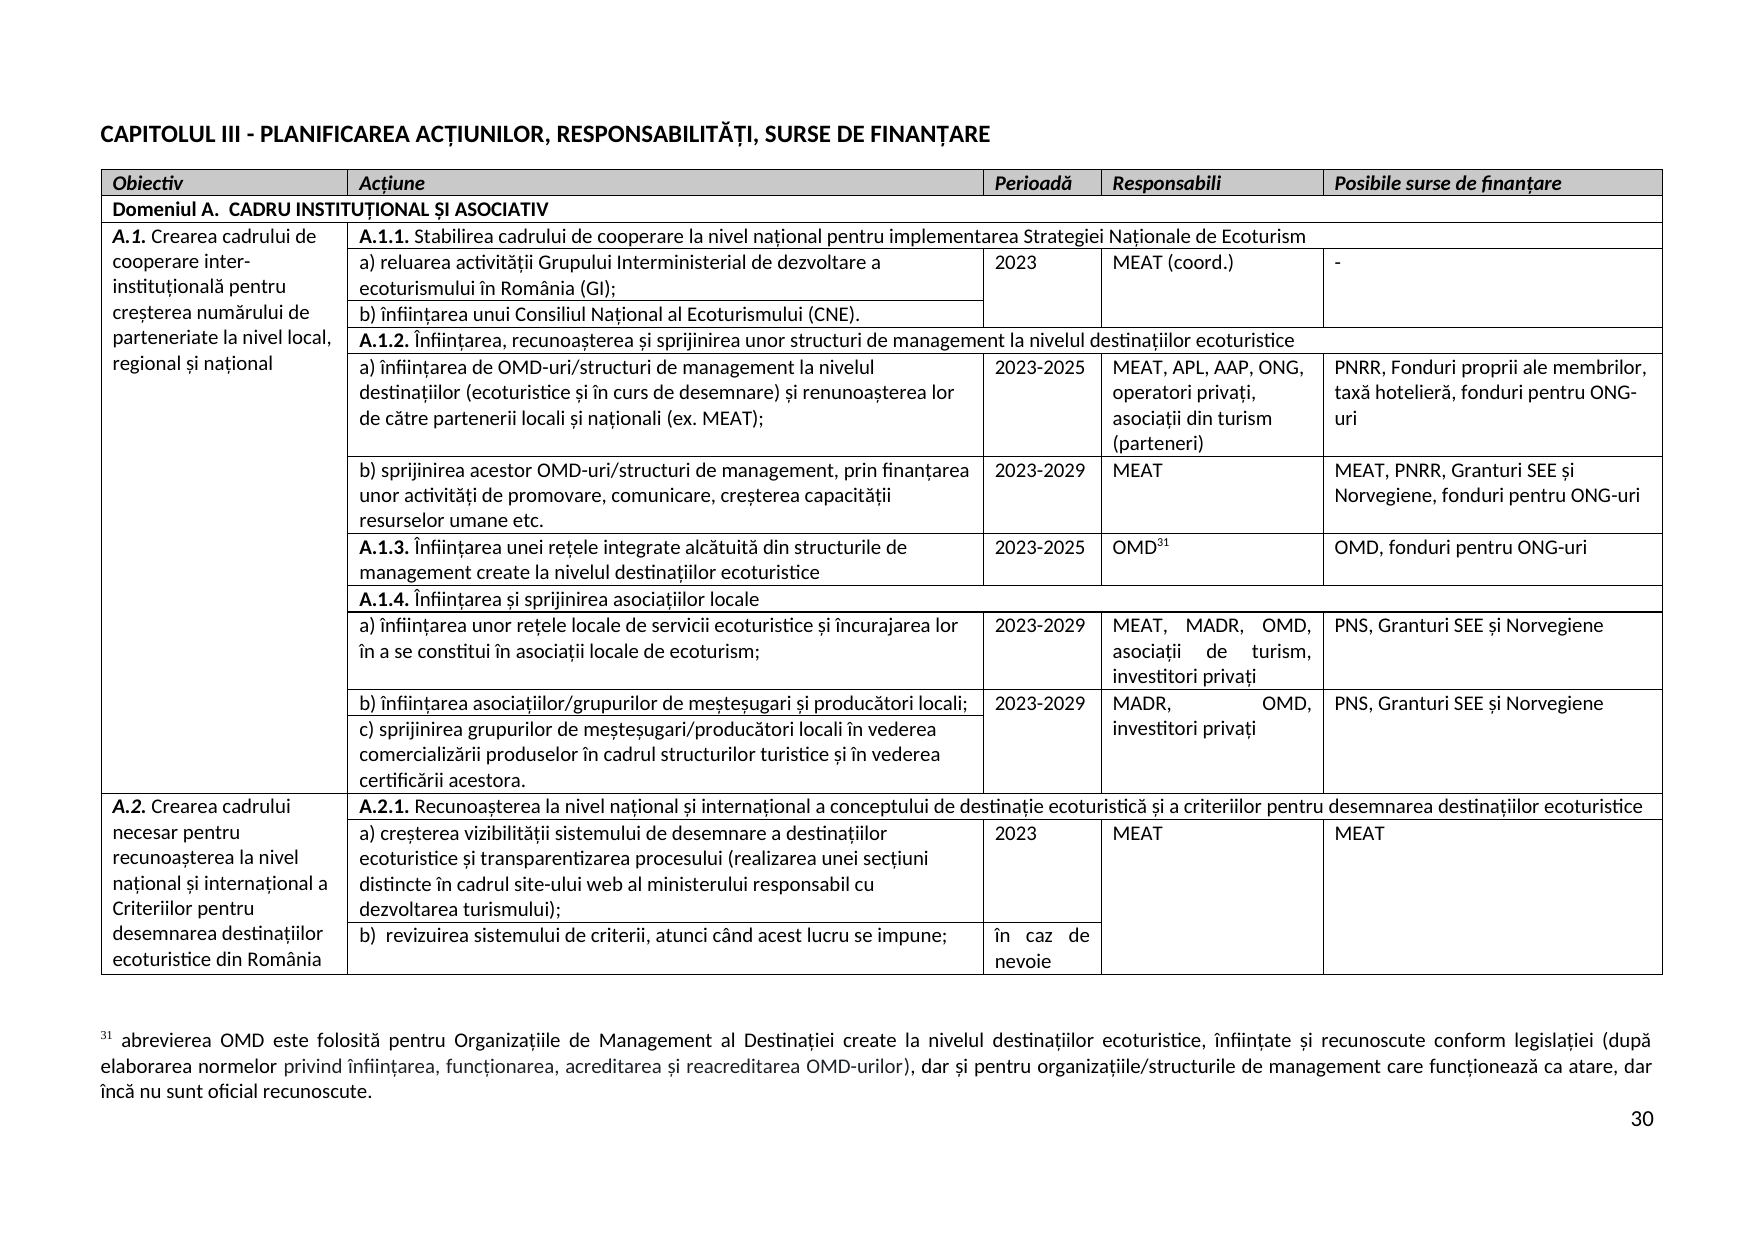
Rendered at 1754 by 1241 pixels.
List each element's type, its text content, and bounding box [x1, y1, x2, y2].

table_header Responsabili [1102, 170, 1323, 195]
table_cell MEAT, APL, AAP, ONG, operatori privaţi, asociații din turism (parteneri) [1102, 354, 1323, 456]
table_cell 2023-2029 [984, 457, 1101, 533]
table_cell A.1.4. Înfiinţarea şi sprijinirea asociațiilor locale [348, 586, 1662, 611]
table_cell a) înfiinţarea de OMD-uri/structuri de management la nivelul destinaţiilor (ecoturistice și în curs de desemnare) și renunoașterea lor de către partenerii locali și naționali (ex. MEAT); [348, 354, 983, 456]
table_cell b) înfiinţarea unui Consiliul Naţional al Ecoturismului (CNE). [348, 301, 983, 327]
table_cell A.1. Crearea cadrului de cooperare inter-instituţională pentru creşterea numărului de parteneriate la nivel local, regional şi naţional [102, 223, 347, 792]
table_header Perioadă [984, 170, 1101, 195]
text CAPITOLUL III - PLANIFICAREA ACȚIUNILOR, RESPONSABILITĂȚI, SURSE DE FINANȚARE [100, 118, 1653, 149]
table_cell 2023 [984, 249, 1101, 327]
table_cell b) înfiinţarea asociațiilor/grupurilor de meșteșugari și producători locali; [348, 690, 983, 715]
table_cell PNS, Granturi SEE și Norvegiene [1324, 690, 1662, 792]
table_cell A.1.3. Înfiinţarea unei reţele integrate alcătuită din structurile de management create la nivelul destinațiilor ecoturistice [348, 534, 983, 585]
table_cell A.1.1. Stabilirea cadrului de cooperare la nivel național pentru implementarea Strategiei Naționale de Ecoturism [348, 223, 1662, 248]
table_cell b) sprijinirea acestor OMD-uri/structuri de management, prin finanțarea unor activități de promovare, comunicare, creșterea capacității resurselor umane etc. [348, 457, 983, 533]
table_cell a) creșterea vizibilității sistemului de desemnare a destinațiilor ecoturistice și transparentizarea procesului (realizarea unei secțiuni distincte în cadrul site-ului web al ministerului responsabil cu dezvoltarea turismului); [348, 820, 983, 922]
table_cell MEAT, MADR, OMD, asociații de turism, investitori privaţi [1102, 613, 1323, 689]
table_cell MEAT [1102, 820, 1323, 973]
table_header Acţiune [348, 170, 983, 195]
table_cell - [1324, 249, 1662, 327]
table_cell 2023 [984, 820, 1101, 922]
table_cell 2023-2029 [984, 690, 1101, 792]
table_cell A.2.1. Recunoașterea la nivel național și internațional a conceptului de destinație ecoturistică și a criteriilor pentru desemnarea destinațiilor ecoturistice [348, 794, 1662, 819]
table_cell c) sprijinirea grupurilor de meșteșugari/producători locali în vederea comercializării produselor în cadrul structurilor turistice și în vederea certificării acestora. [348, 716, 983, 792]
table_cell MEAT, PNRR, Granturi SEE și Norvegiene, fonduri pentru ONG-uri [1324, 457, 1662, 533]
table_cell MEAT [1102, 457, 1323, 533]
table_cell a) reluarea activității Grupului Interministerial de dezvoltare a ecoturismului în România (GI); [348, 249, 983, 300]
table_cell PNRR, Fonduri proprii ale membrilor, taxă hotelieră, fonduri pentru ONG-uri [1324, 354, 1662, 456]
table_cell în caz de nevoie [984, 923, 1101, 973]
table_header Posibile surse de finanţare [1324, 170, 1662, 195]
table_cell MEAT (coord.) [1102, 249, 1323, 327]
table_cell 2023-2025 [984, 534, 1101, 585]
table_cell A.2. Crearea cadrului necesar pentru recunoașterea la nivel național și internațional a Criteriilor pentru desemnarea destinațiilor ecoturistice din România [102, 794, 347, 973]
table_cell 2023-2025 [984, 354, 1101, 456]
table_cell MEAT [1324, 820, 1662, 973]
table_cell OMD, fonduri pentru ONG-uri [1324, 534, 1662, 585]
table_cell 2023-2029 [984, 613, 1101, 689]
table_cell Domeniul A. CADRU INSTITUŢIONAL ŞI ASOCIATIV [102, 196, 1662, 222]
table_cell PNS, Granturi SEE și Norvegiene [1324, 613, 1662, 689]
table_cell A.1.2. Înfiinţarea, recunoașterea şi sprijinirea unor structuri de management la nivelul destinațiilor ecoturistice [348, 328, 1662, 353]
table_cell MADR, OMD, investitori privați [1102, 690, 1323, 792]
table_cell b) revizuirea sistemului de criterii, atunci când acest lucru se impune; [348, 923, 983, 973]
table_cell OMD [1102, 534, 1323, 585]
table_header Obiectiv [102, 170, 347, 195]
table_cell a) înființarea unor rețele locale de servicii ecoturistice și încurajarea lor în a se constitui în asociații locale de ecoturism; [348, 613, 983, 689]
